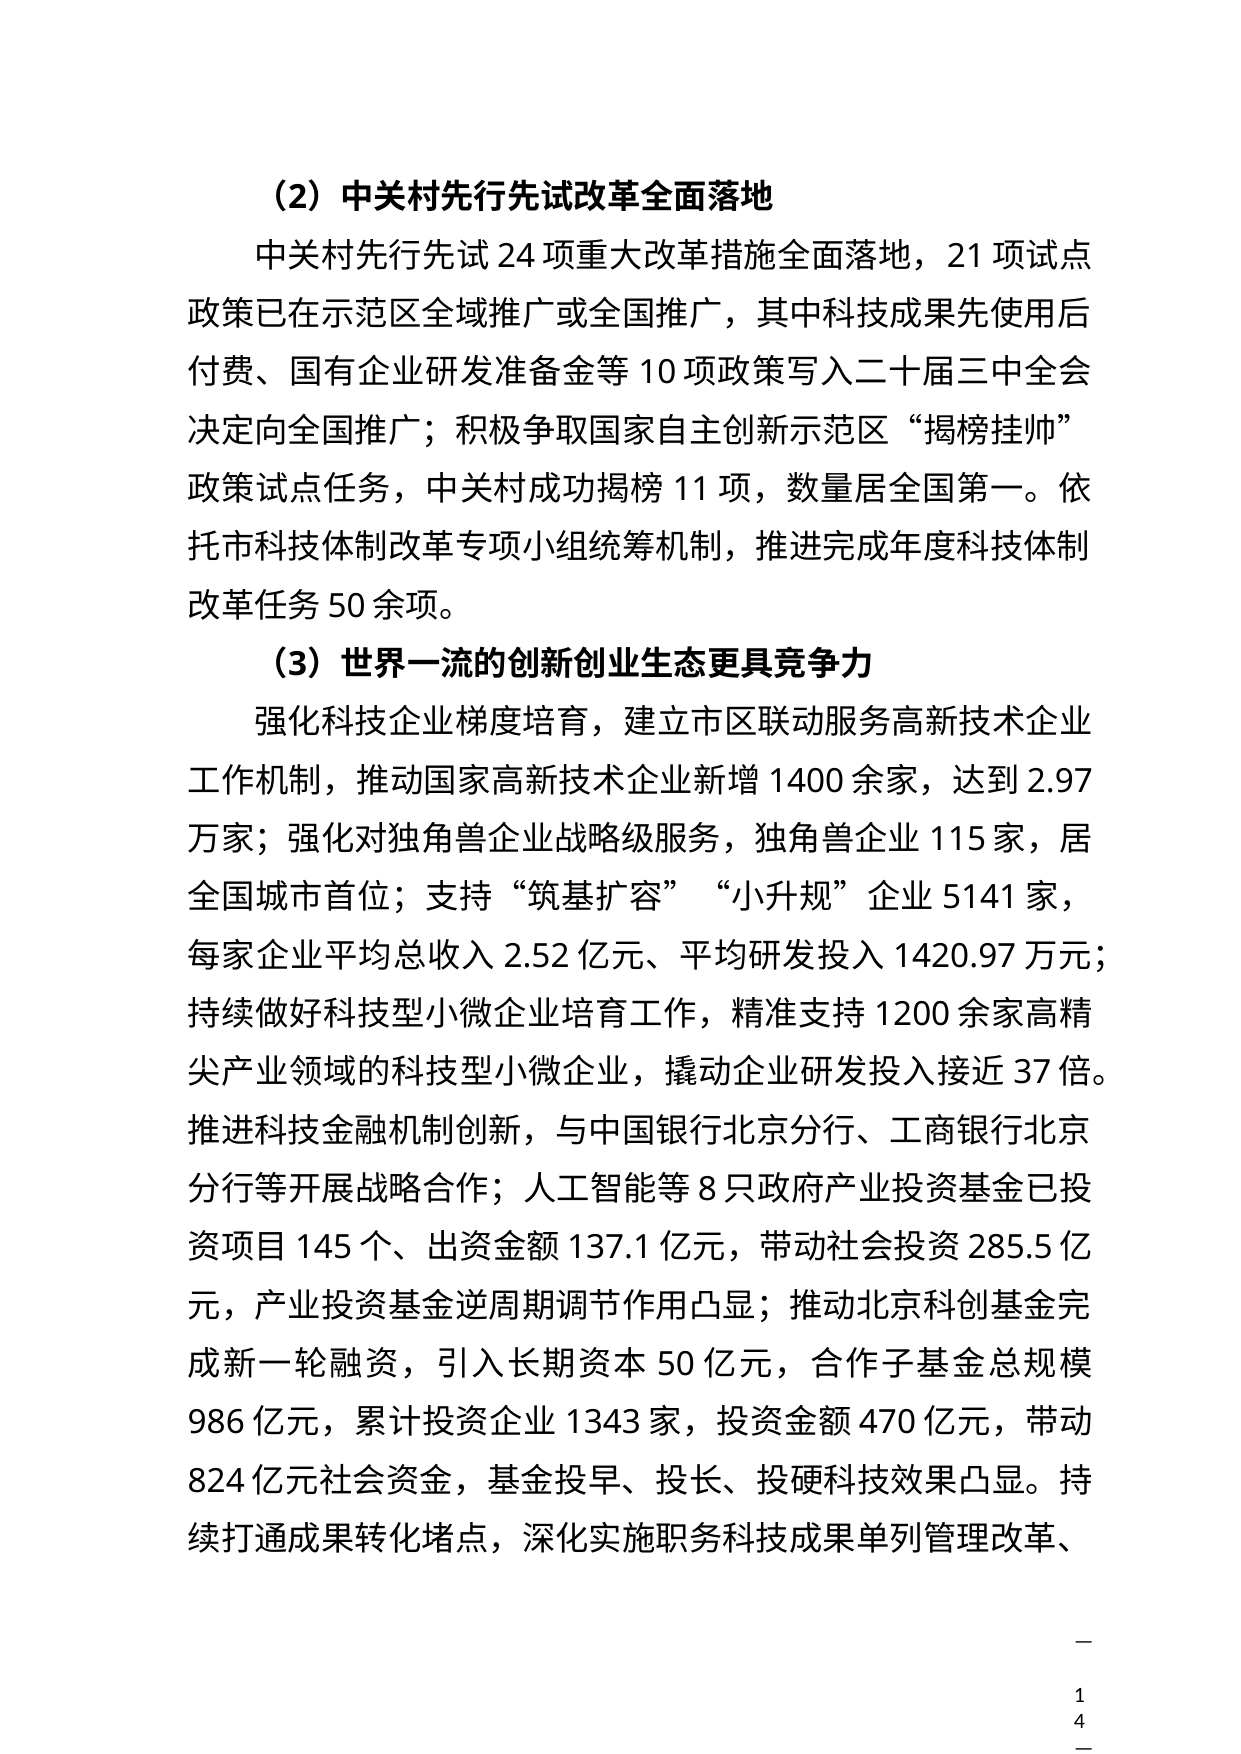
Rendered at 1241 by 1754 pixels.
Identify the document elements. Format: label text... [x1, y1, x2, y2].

text （3）世界一流的创新创业生态更具竞争力 [187, 629, 1093, 687]
text （2）中关村先行先试改革全面落地 [187, 162, 1093, 220]
text 中关村先行先试24项重大改革措施全面落地，21项试点政策已在示范区全域推广或全国推广，其中科技成果先使用后付费、国有企业研发准备金等10项政策写入二十届三中全会决定向全国推广；积极争取国家自主创新示范区“揭榜挂帅”政策试点任务，中关村成功揭榜11项，数量居全国第一。依托市科技体制改革专项小组统筹机制，推进完成年度科技体制改革任务50余项。 [187, 220, 1093, 629]
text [187, 687, 1093, 1562]
